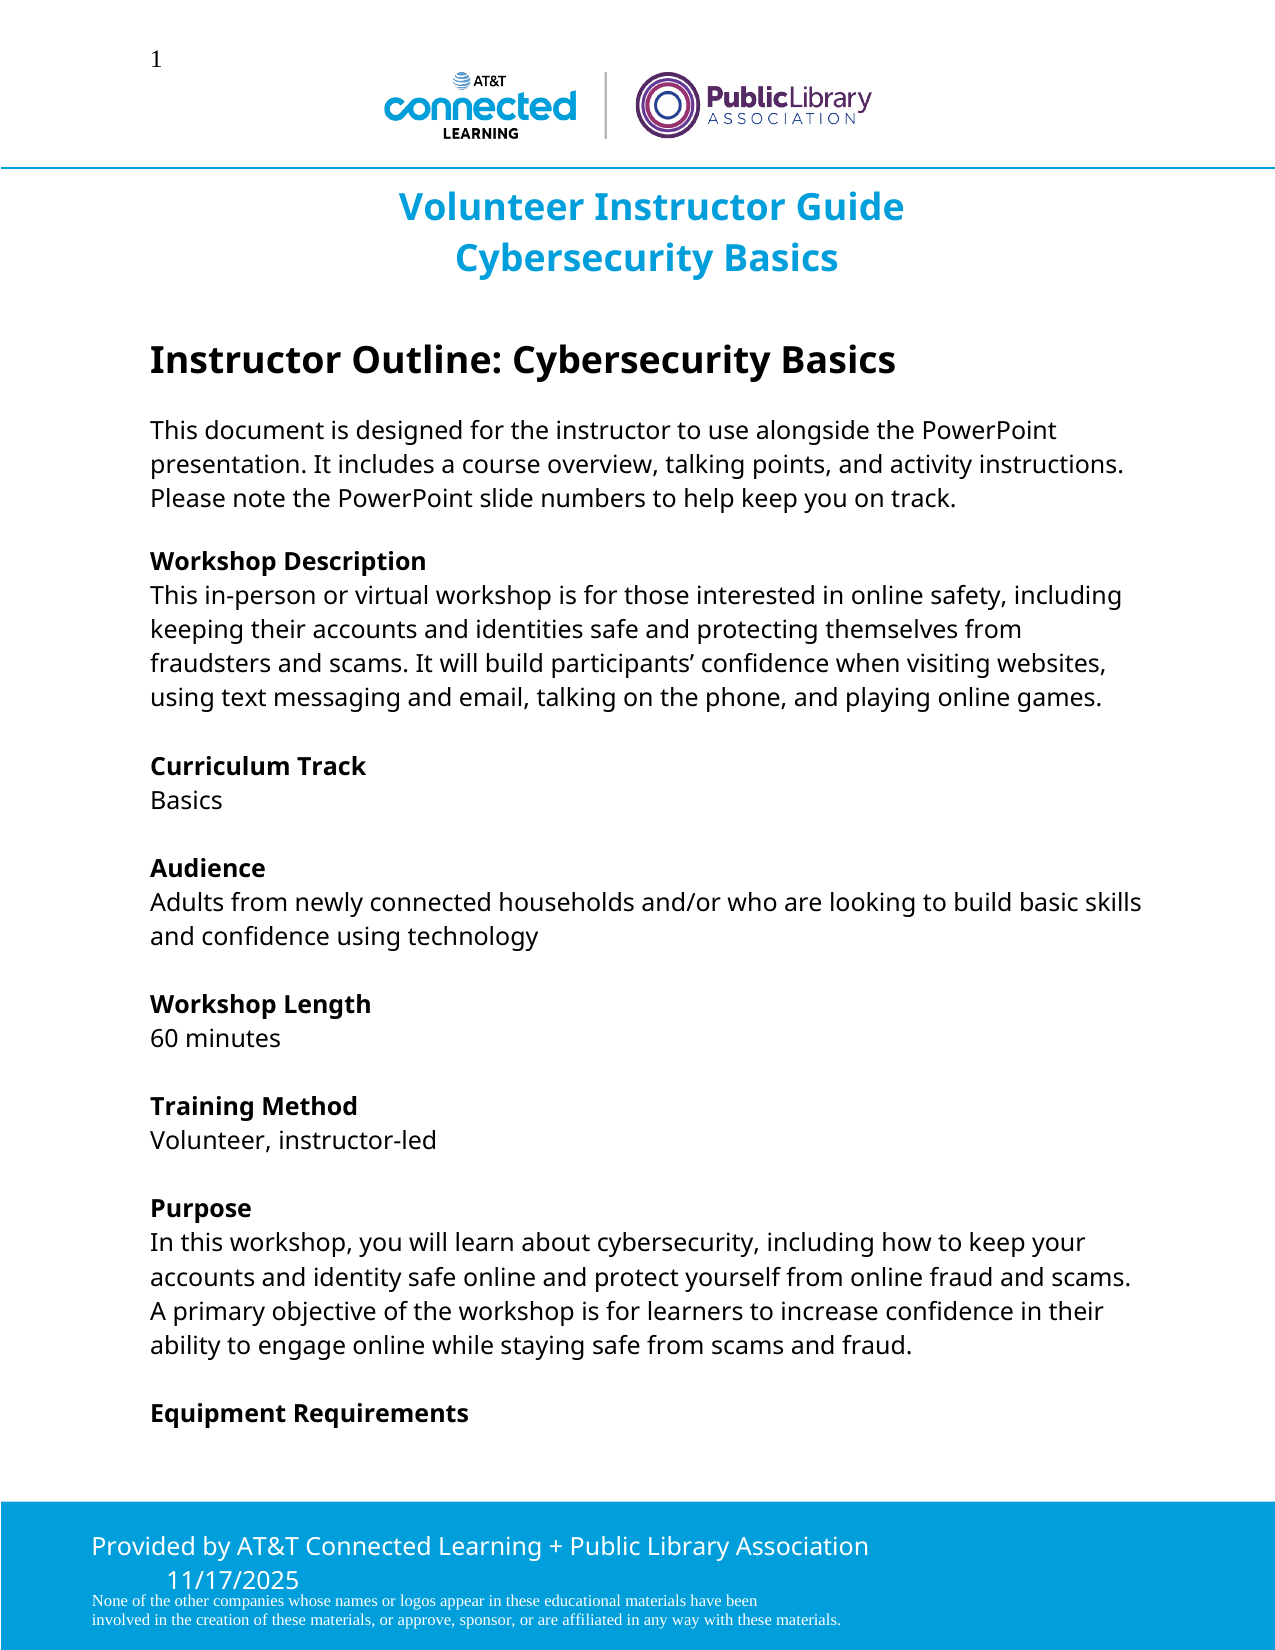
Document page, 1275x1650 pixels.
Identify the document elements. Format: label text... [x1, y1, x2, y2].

text Cybersecurity Basics [150, 231, 1144, 282]
text Basics [150, 782, 1144, 816]
text Training Method [150, 1089, 1144, 1123]
text Workshop Description [150, 544, 1144, 578]
text 60 minutes [150, 1021, 1144, 1055]
text Purpose [150, 1191, 1144, 1225]
text Audience [150, 850, 1144, 884]
text Instructor Outline: Cybersecurity Basics [150, 333, 1144, 413]
picture [414, 104, 424, 114]
text Curriculum Track [150, 714, 1144, 782]
text Adults from newly connected households and/or who are looking to build basic skills and confidence using technology [150, 884, 1144, 953]
text In this workshop, you will learn about cybersecurity, including how to keep your accounts and identity safe online and protect yourself from online fraud and scams. A primary objective of the workshop is for learners to increase confidence in their ability to engage online while staying safe from scams and fraud. [150, 1225, 1144, 1361]
text Equipment Requirements [150, 1395, 1144, 1429]
text Volunteer Instructor Guide [150, 180, 1144, 231]
text Workshop Length [150, 987, 1144, 1021]
picture [384, 72, 872, 139]
text Volunteer, instructor-led [150, 1123, 1144, 1157]
text This in-person or virtual workshop is for those interested in online safety, including keeping their accounts and identities safe and protecting themselves from fraudsters and scams. It will build participants’ confidence when visiting websites, using text messaging and email, talking on the phone, and playing online games. [150, 578, 1144, 714]
text This document is designed for the instructor to use alongside the PowerPoint presentation. It includes a course overview, talking points, and activity instructions. Please note the PowerPoint slide numbers to help keep you on track. [150, 413, 1144, 544]
